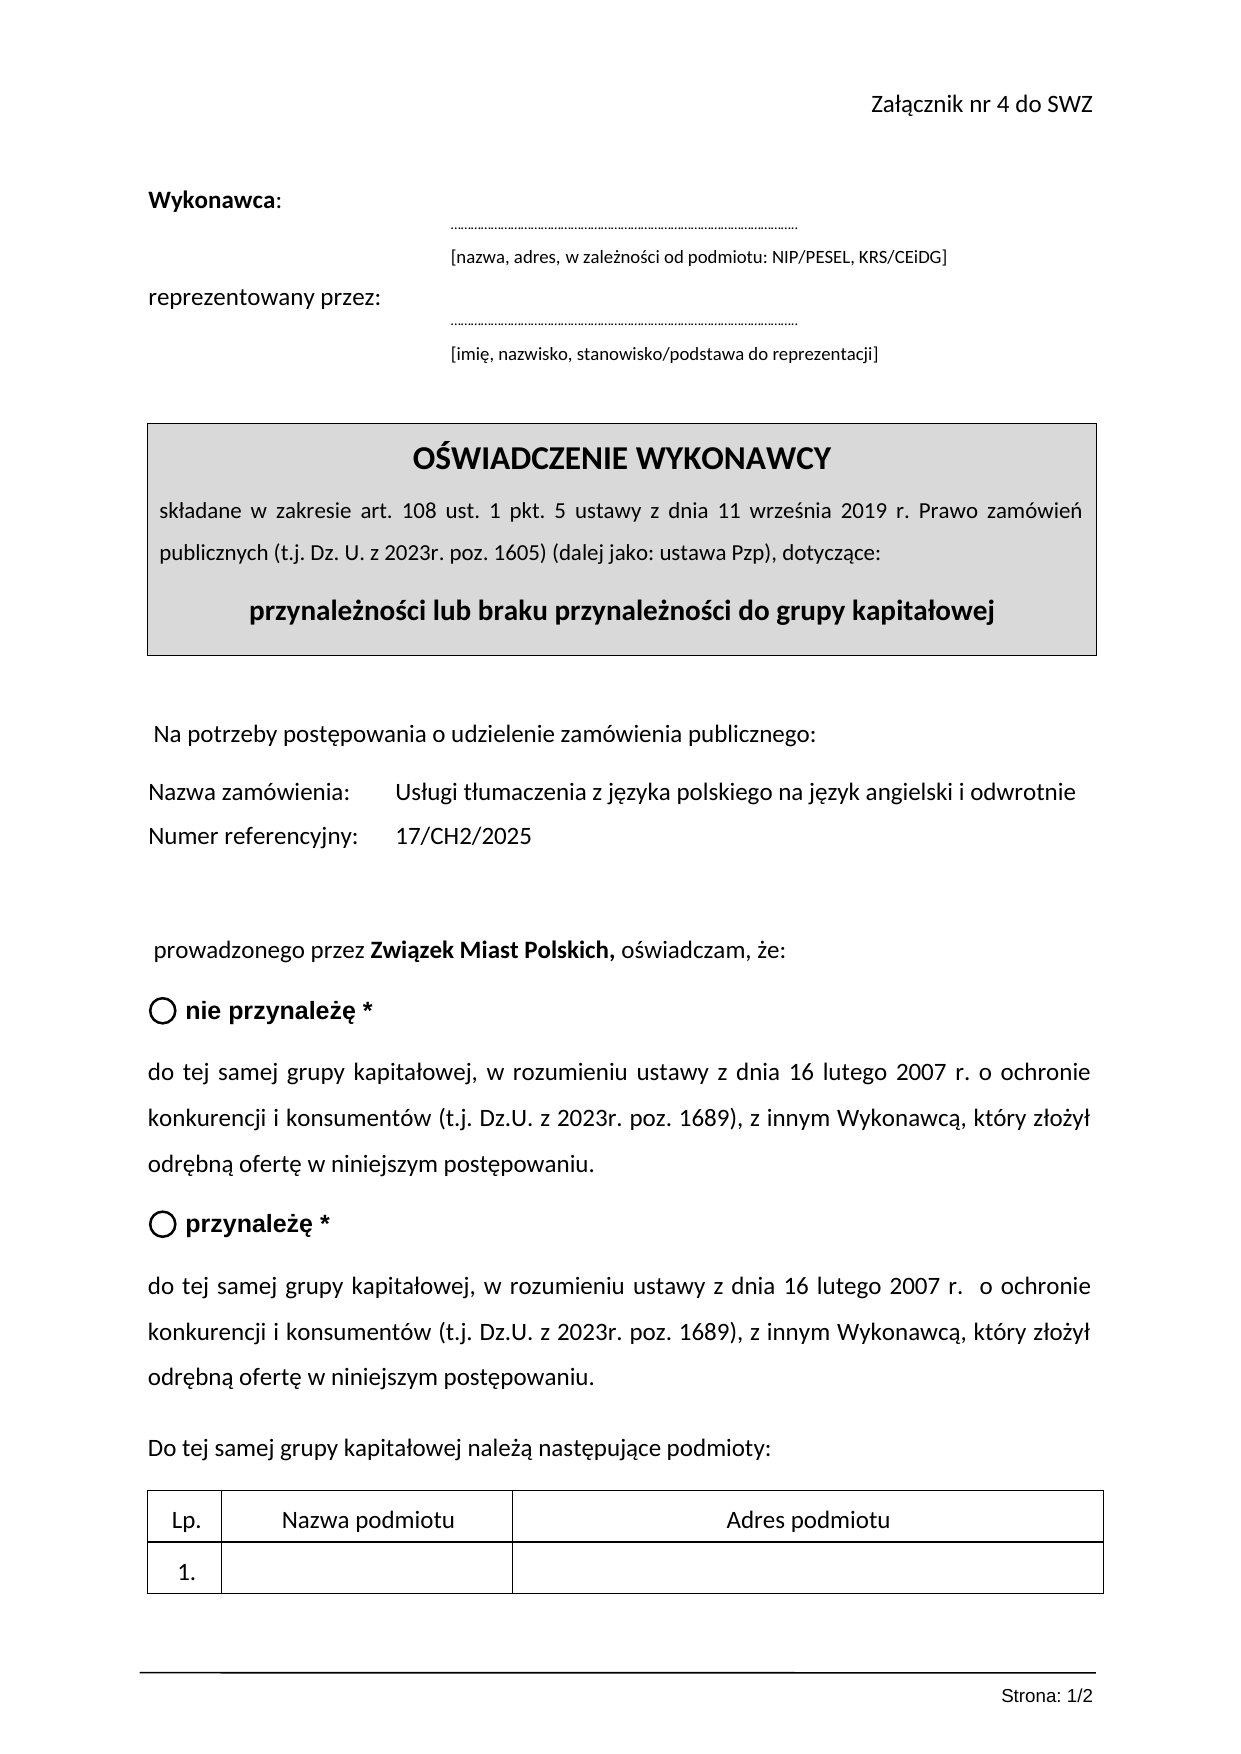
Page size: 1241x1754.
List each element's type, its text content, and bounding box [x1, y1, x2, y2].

table_cell [513, 1543, 1103, 1592]
table_cell ………………………………………………………………………………………….. [imię, nazwisko, stanowisko/podstawa do reprezentacji] [439, 281, 1093, 377]
table_header ………………………………………………………………………………………….. [nazwa, adres, w zależności od podmiotu: NIP/PESEL, KRS/CEiDG] [439, 184, 1093, 281]
table_cell reprezentowany przez: [148, 281, 439, 377]
text Na potrzeby postępowania o udzielenie zamówienia publicznego: [148, 718, 1092, 749]
text do tej samej grupy kapitałowej, w rozumieniu ustawy z dnia 16 lutego 2007 r. o ochronie konkurencji i konsumentów (t.j. Dz.U. z 2023r. poz. 1689), z innym Wykonawcą, który złożył odrębną ofertę w niniejszym postępowaniu. [148, 1242, 1092, 1392]
table_header Lp. [148, 1491, 221, 1541]
table_cell [222, 1543, 512, 1592]
table_cell 1. [148, 1543, 221, 1592]
table_header OŚWIADCZENIE WYKONAWCY składane w zakresie art. 108 ust. 1 pkt. 5 ustawy z dnia 11 września 2019 r. Prawo zamówień publicznych (t.j. Dz. U. z 2023r. poz. 1605) (dalej jako: ustawa Pzp), dotyczące: przynależności lub braku przynależności do grupy kapitałowej [148, 424, 1096, 655]
table_header Nazwa podmiotu [222, 1491, 512, 1541]
table_header Wykonawca: [148, 184, 439, 281]
table_header Adres podmiotu [513, 1491, 1103, 1541]
text prowadzonego przez Związek Miast Polskich, oświadczam, że: [148, 889, 1092, 965]
text Do tej samej grupy kapitałowej należą następujące podmioty: [148, 1432, 1092, 1463]
table_cell 17/CH2/2025 [384, 820, 1093, 864]
table_cell Numer referencyjny: [148, 820, 384, 864]
table_header Nazwa zamówienia: [148, 776, 384, 820]
text Załącznik nr 4 do SWZ [148, 89, 1092, 119]
table_header Usługi tłumaczenia z języka polskiego na język angielski i odwrotnie [384, 776, 1093, 820]
text do tej samej grupy kapitałowej, w rozumieniu ustawy z dnia 16 lutego 2007 r. o ochronie konkurencji i konsumentów (t.j. Dz.U. z 2023r. poz. 1689), z innym Wykonawcą, który złożył odrębną ofertę w niniejszym postępowaniu. [148, 1029, 1092, 1178]
